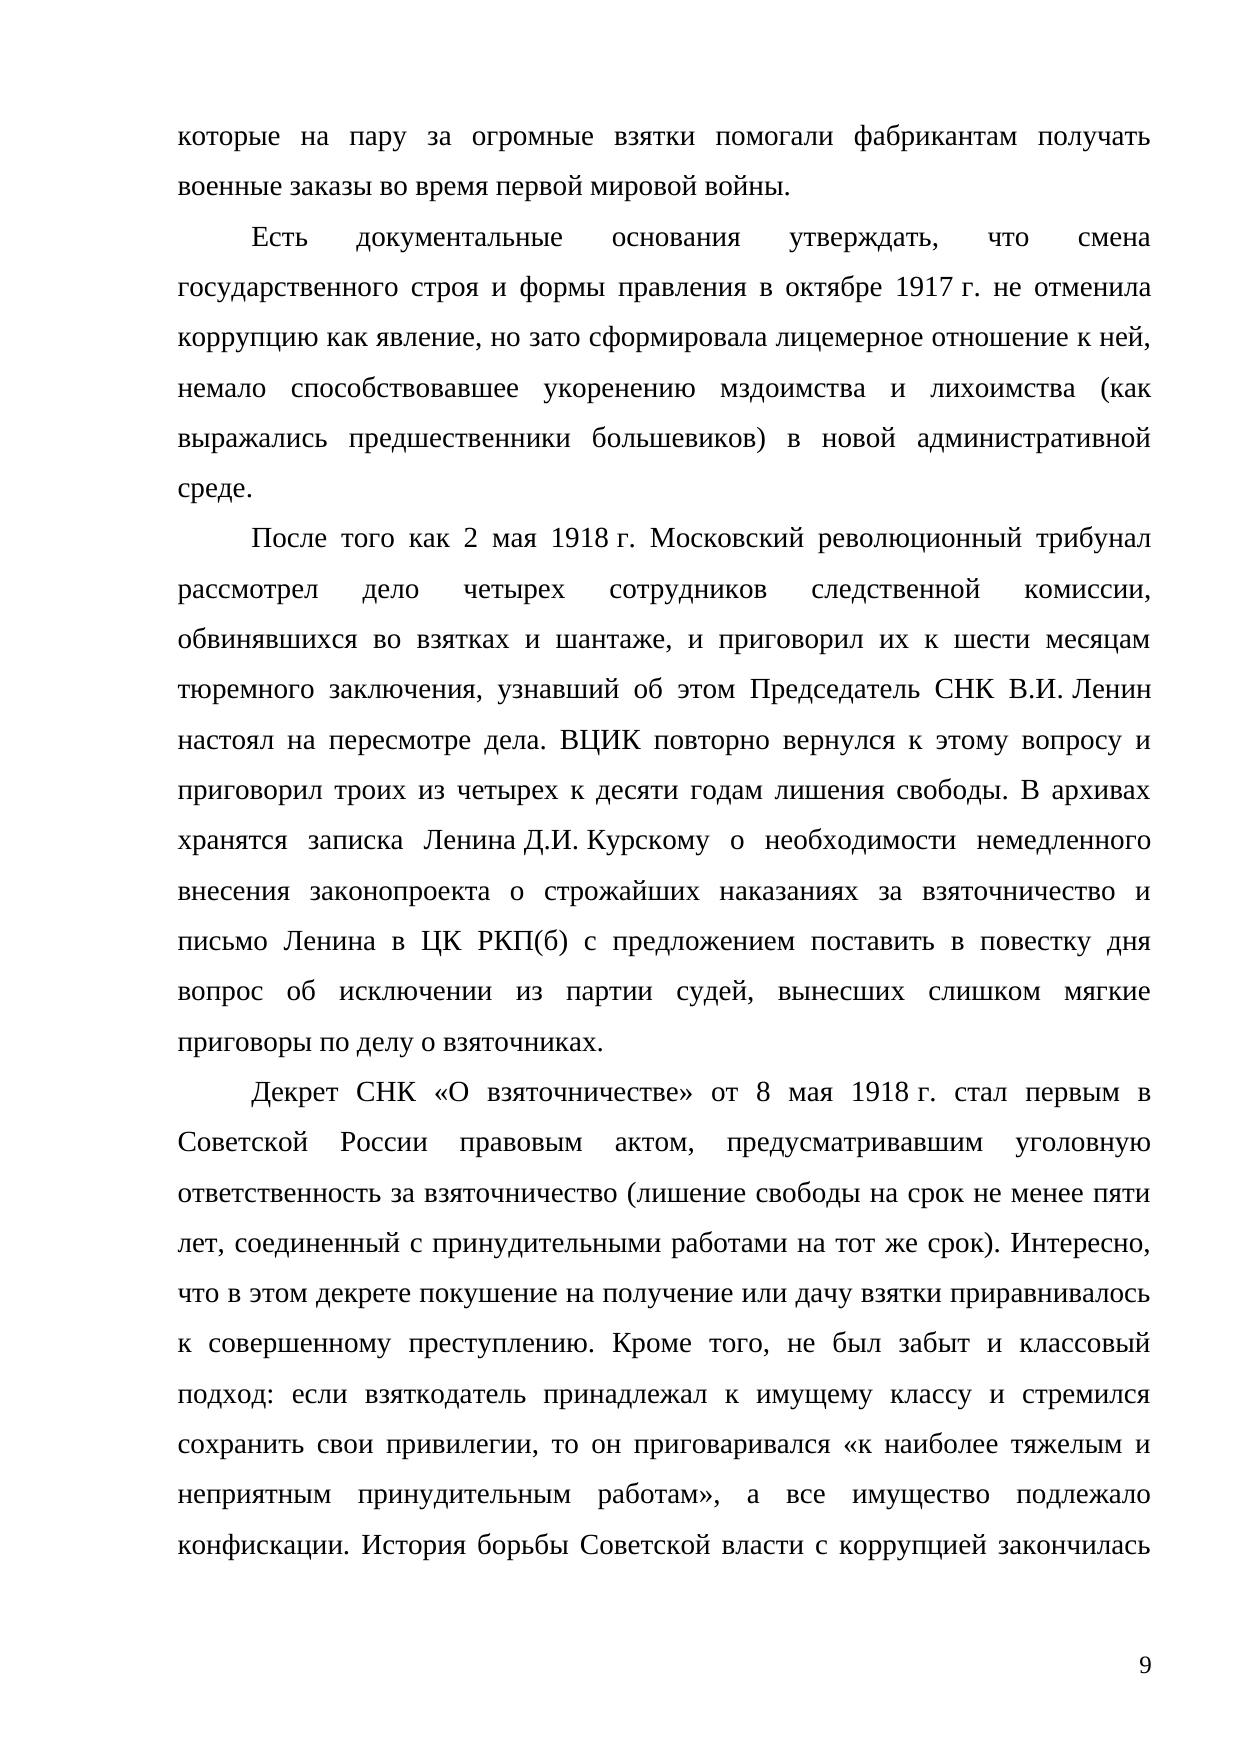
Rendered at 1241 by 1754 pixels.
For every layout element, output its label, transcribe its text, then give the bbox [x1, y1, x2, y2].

text Есть документальные основания утверждать, что смена государственного строя и формы правления в октябре 1917 г. не отменила коррупцию как явление, но зато сформировала лицемерное отношение к ней, немало способствовавшее укоренению мздоимства и лихоимства (как выражались предшественники большевиков) в новой административной среде. [177, 219, 1152, 504]
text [177, 118, 1152, 202]
text После того как 2 мая 1918 г. Московский революционный трибунал рассмотрел дело четырех сотрудников следственной комиссии, обвинявшихся во взятках и шантаже, и приговорил их к шести месяцам тюремного заключения, узнавший об этом Председатель СНК В.И. Ленин настоял на пересмотре дела. ВЦИК повторно вернулся к этому вопросу и приговорил троих из четырех к десяти годам лишения свободы. В архивах хранятся записка Ленина Д.И. Курскому о необходимости немедленного внесения законопроекта о строжайших наказаниях за взяточничество и письмо Ленина в ЦК РКП(б) с предложением поставить в повестку дня вопрос об исключении из партии судей, вынесших слишком мягкие приговоры по делу о взяточниках. [177, 521, 1152, 1057]
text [177, 1074, 1152, 1560]
